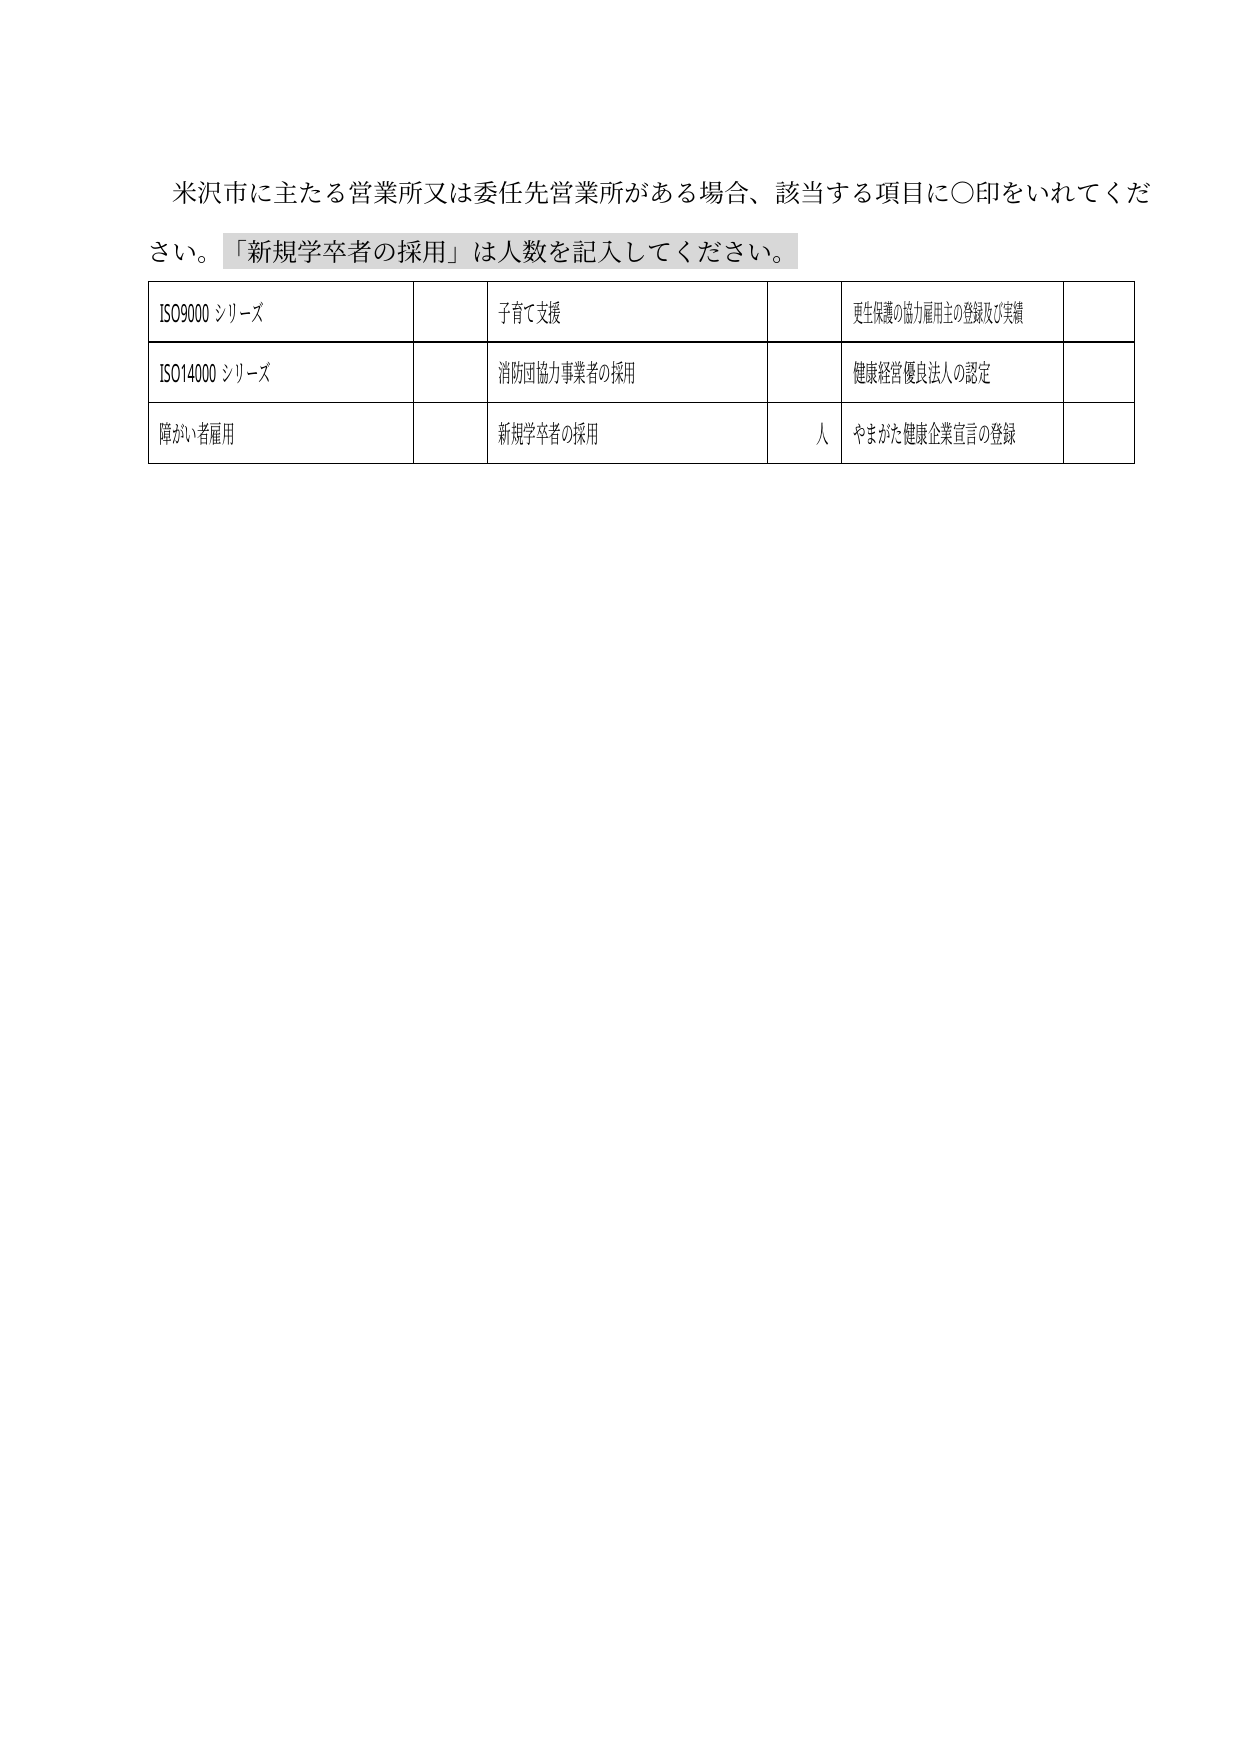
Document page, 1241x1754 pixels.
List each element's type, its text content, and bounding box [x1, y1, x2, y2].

table_header ISO9000シリーズ [149, 282, 413, 341]
table_cell [414, 343, 487, 402]
table_cell [768, 343, 841, 402]
table_header 更生保護の協力雇用主の登録及び実績 [842, 282, 1063, 341]
table_cell 健康経営優良法人の認定 [842, 343, 1063, 402]
table_cell [1064, 343, 1134, 402]
text に主たる営業所又は委任先営業所がある場合、該当する項目に○印をいれてください。「新規学卒者の採用」は人数を記入してください。 [148, 162, 1152, 281]
table_cell 人 [768, 403, 841, 463]
table_cell やまがた健康企業宣言の登録 [842, 403, 1063, 463]
table_header [414, 282, 487, 341]
table_header [1064, 282, 1134, 341]
table_cell [414, 403, 487, 463]
table_header 子育て支援 [488, 282, 767, 341]
table_cell 新規学卒者の採用 [488, 403, 767, 463]
table_cell ISO14000シリーズ [149, 343, 413, 402]
table_cell 消防団協力事業者の採用 [488, 343, 767, 402]
table_header [768, 282, 841, 341]
table_cell [1064, 403, 1134, 463]
table_cell 障がい者雇用 [149, 403, 413, 463]
